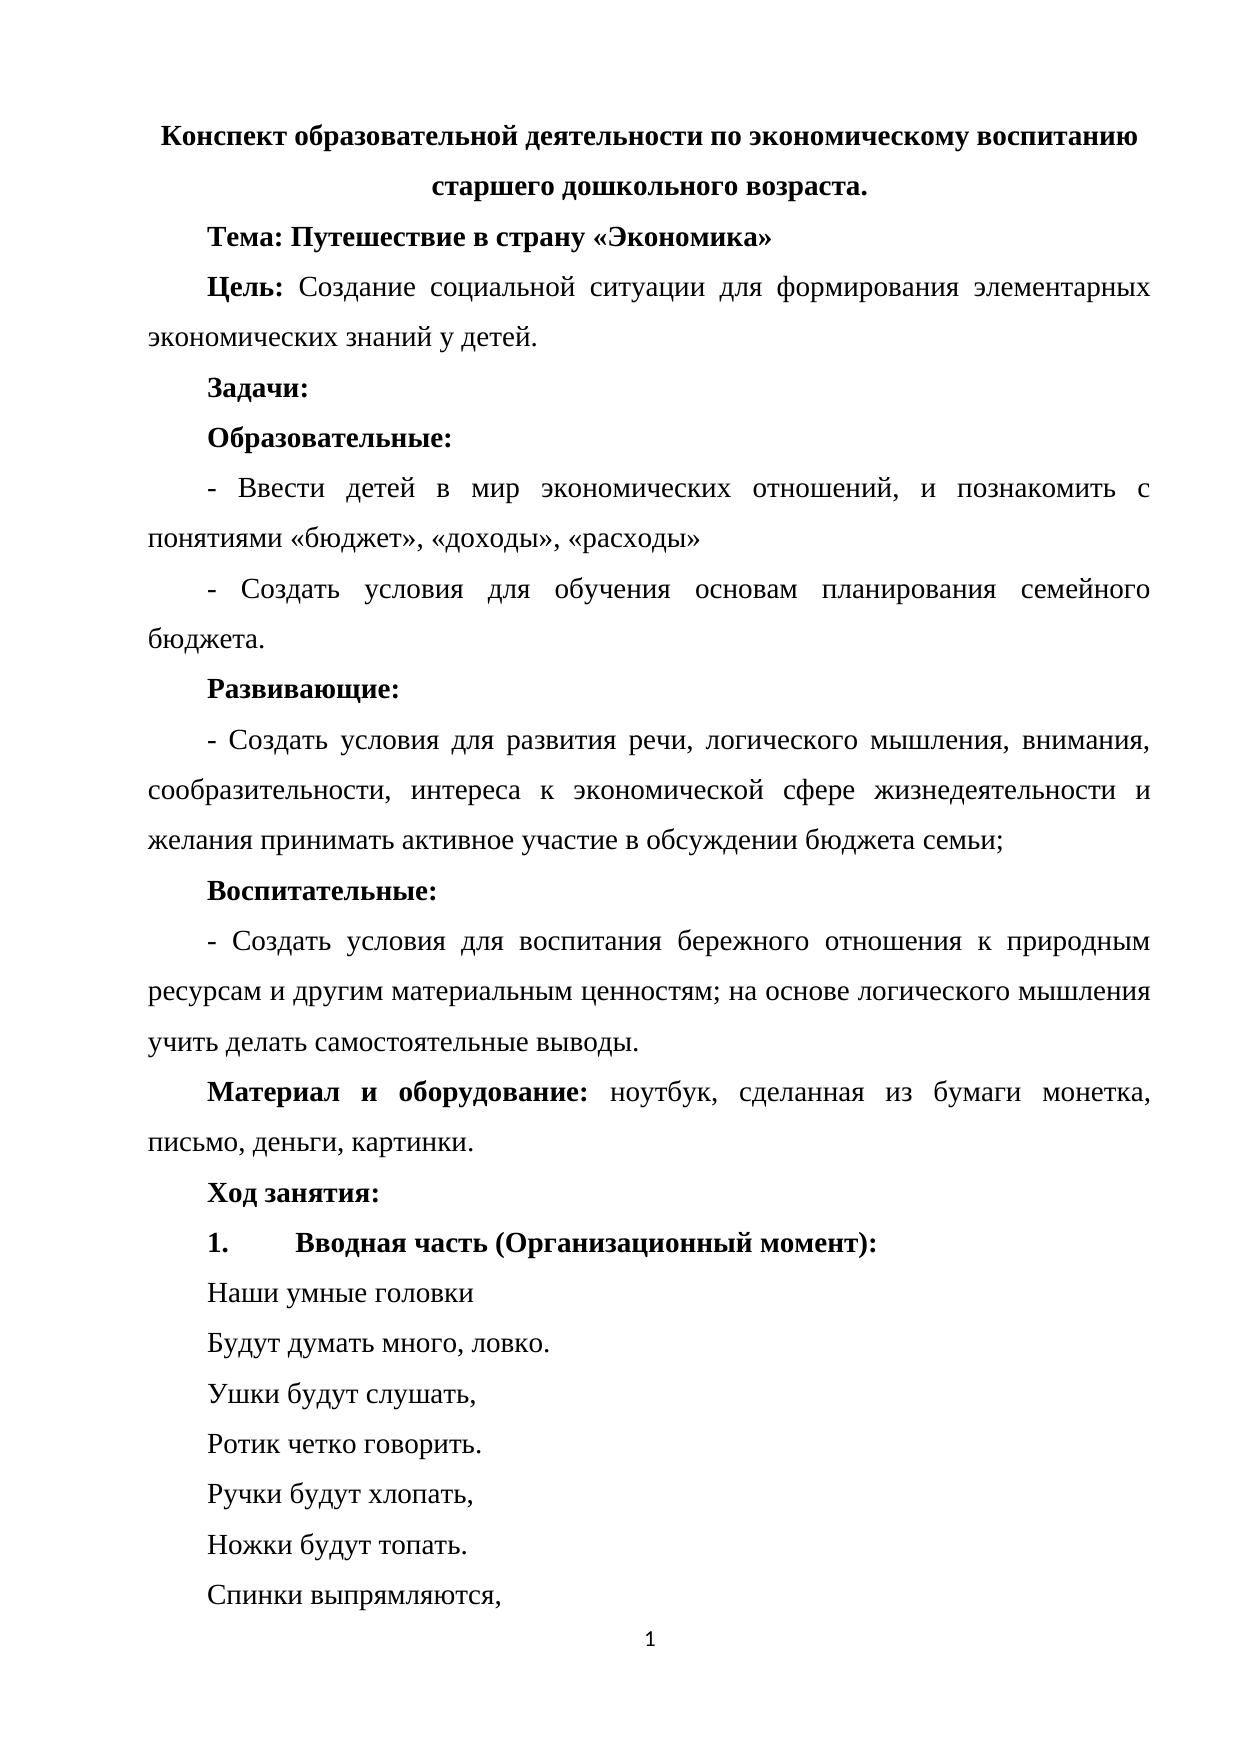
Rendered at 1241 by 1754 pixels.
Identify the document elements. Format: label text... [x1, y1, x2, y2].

text Развивающие: [148, 672, 1152, 705]
text Ножки будут топать. [148, 1527, 1152, 1560]
text - Создать условия для развития речи, логического мышления, внимания, сообразительности, интереса к экономической сфере жизнедеятельности и желания принимать активное участие в обсуждении бюджета семьи; [148, 722, 1152, 856]
text Задачи: [148, 370, 1152, 403]
list Вводная часть (Организационный момент): [148, 1225, 1152, 1258]
text - Ввести детей в мир экономических отношений, и познакомить с понятиями «бюджет», «доходы», «расходы» [148, 470, 1152, 554]
text Ушки будут слушать, [148, 1376, 1152, 1409]
text Ход занятия: [148, 1175, 1152, 1208]
text Образовательные: [148, 420, 1152, 453]
text Спинки выпрямляются, [148, 1577, 1152, 1611]
text Ручки будут хлопать, [148, 1477, 1152, 1510]
text Конспект образовательной деятельности по экономическому воспитанию старшего дошкольного возраста. [148, 118, 1152, 202]
text Ротик четко говорить. [148, 1426, 1152, 1460]
text - Создать условия для обучения основам планирования семейного бюджета. [148, 571, 1152, 655]
text Материал и оборудование: ноутбук, сделанная из бумаги монетка, письмо, деньги, картинки. [148, 1074, 1152, 1158]
text Воспитательные: [148, 873, 1152, 906]
text Будут думать много, ловко. [148, 1326, 1152, 1359]
text Наши умные головки [148, 1275, 1152, 1309]
text - Создать условия для воспитания бережного отношения к природным ресурсам и другим материальным ценностям; на основе логического мышления учить делать самостоятельные выводы. [148, 923, 1152, 1057]
text Тема: Путешествие в страну «Экономика» [148, 219, 1152, 252]
text Цель: Создание социальной ситуации для формирования элементарных экономических знаний у детей. [148, 269, 1152, 353]
